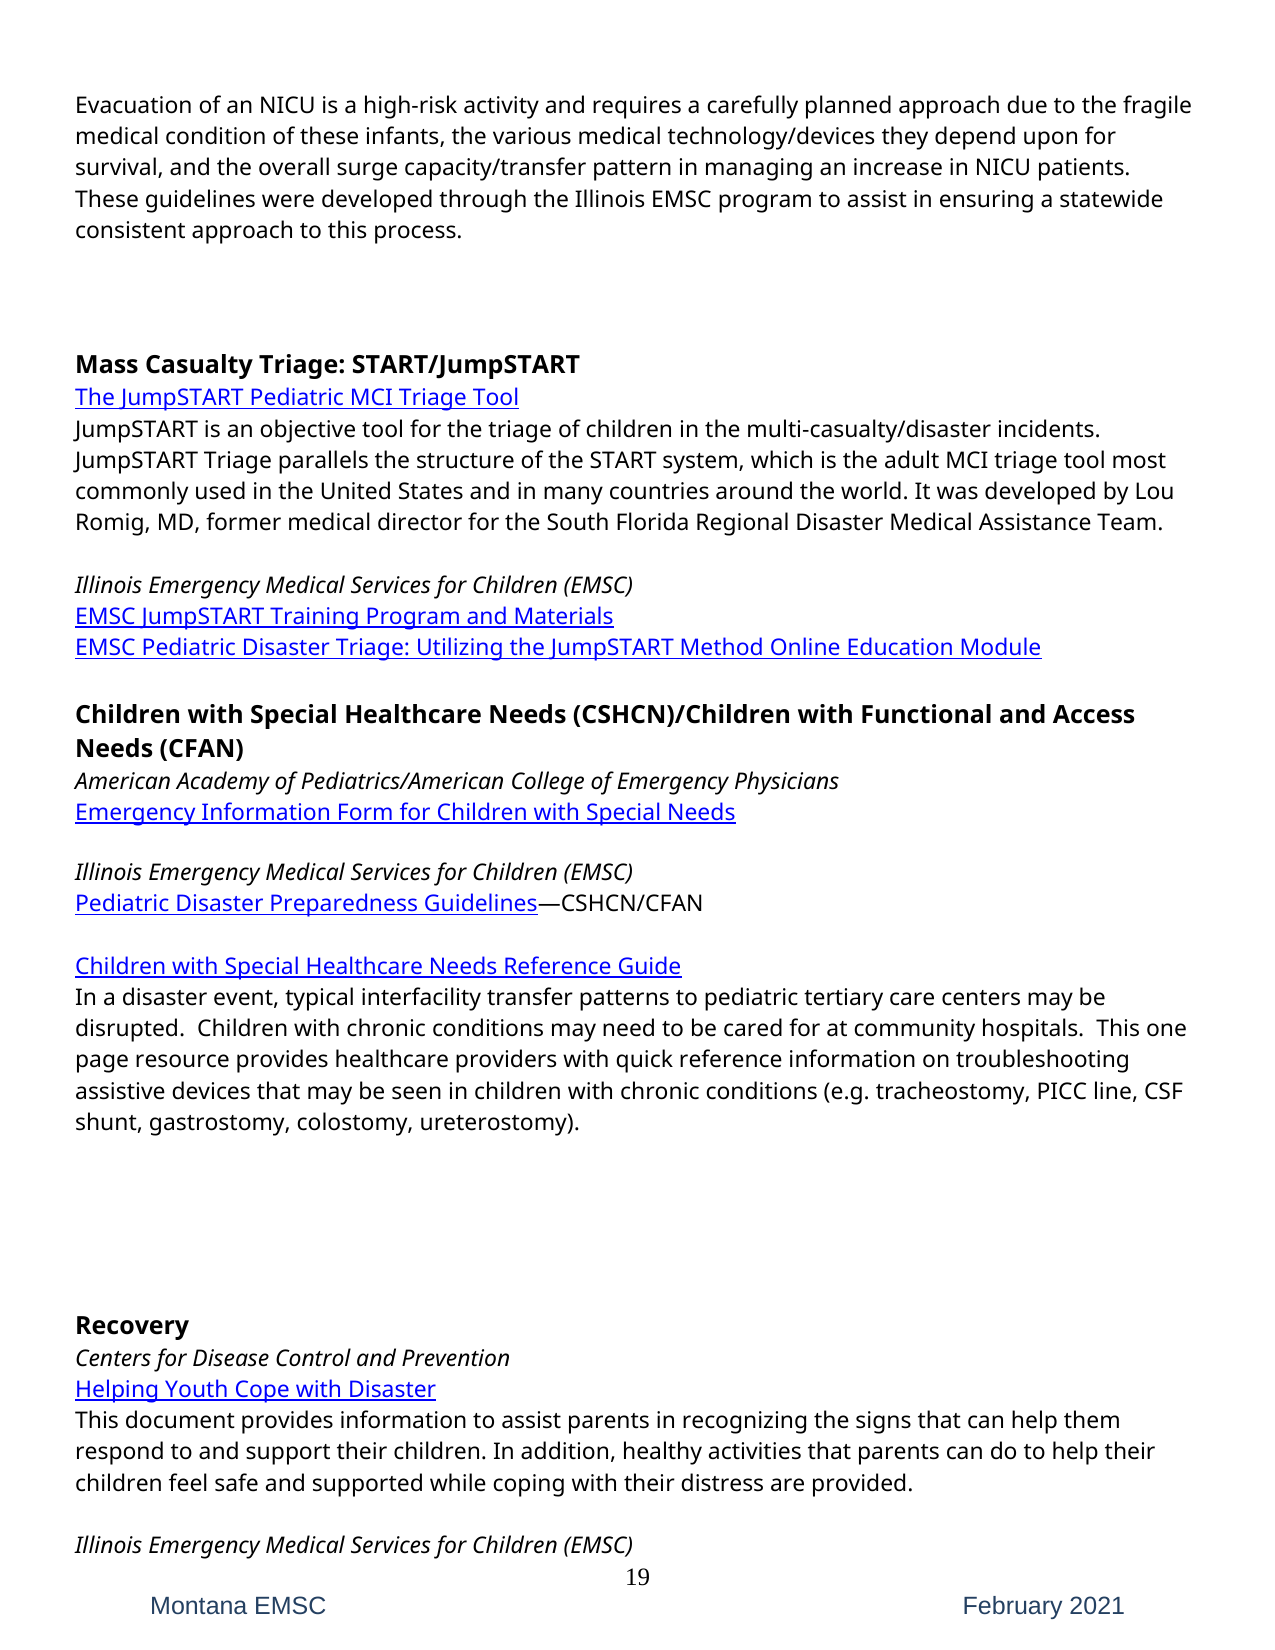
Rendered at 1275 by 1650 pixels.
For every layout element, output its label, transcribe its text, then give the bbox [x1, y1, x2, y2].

text Pediatric Disaster Preparedness Guidelines—CSHCN/CFAN [75, 887, 1200, 918]
text Illinois Emergency Medical Services for Children (EMSC) [75, 569, 1200, 600]
text American Academy of Pediatrics/American College of Emergency Physicians [75, 765, 1200, 796]
text Illinois Emergency Medical Services for Children (EMSC) [75, 856, 1200, 887]
text JumpSTART is an objective tool for the triage of children in the multi-casualty/disaster incidents. JumpSTART Triage parallels the structure of the START system, which is the adult MCI triage tool most commonly used in the United States and in many countries around the world. It was developed by Lou Romig, MD, former medical director for the South Florida Regional Disaster Medical Assistance Team. [75, 412, 1200, 537]
text Helping Youth Cope with Disaster [75, 1373, 1200, 1404]
text Children with Special Healthcare Needs Reference Guide [75, 950, 1200, 981]
text Evacuation of an NICU is a high-risk activity and requires a carefully planned approach due to the fragile medical condition of these infants, the various medical technology/devices they depend upon for survival, and the overall surge capacity/transfer pattern in managing an increase in NICU patients. These guidelines were developed through the Illinois EMSC program to assist in ensuring a statewide consistent approach to this process. [75, 89, 1200, 245]
text In a disaster event, typical interfacility transfer patterns to pediatric tertiary care centers may be disrupted. Children with chronic conditions may need to be cared for at community hospitals. This one page resource provides healthcare providers with quick reference information on troubleshooting assistive devices that may be seen in children with chronic conditions (e.g. tracheostomy, PICC line, CSF shunt, gastrostomy, colostomy, ureterostomy). [75, 981, 1200, 1137]
text Illinois Emergency Medical Services for Children (EMSC) [75, 1529, 1200, 1560]
text Emergency Information Form for Children with Special Needs [75, 796, 1200, 827]
text This document provides information to assist parents in recognizing the signs that can help them respond to and support their children. In addition, healthy activities that parents can do to help their children feel safe and supported while coping with their distress are provided. [75, 1404, 1200, 1498]
text EMSC JumpSTART Training Program and Materials [75, 600, 1200, 631]
text Centers for Disease Control and Prevention [75, 1342, 1200, 1373]
text Children with Special Healthcare Needs (CSHCN)/Children with Functional and Access Needs (CFAN) [75, 697, 1200, 765]
text EMSC Pediatric Disaster Triage: Utilizing the JumpSTART Method Online Education Module [75, 631, 1200, 662]
text The JumpSTART Pediatric MCI Triage Tool [75, 381, 1200, 412]
text Recovery [75, 1307, 1200, 1342]
text Mass Casualty Triage: START/JumpSTART [75, 347, 1200, 381]
